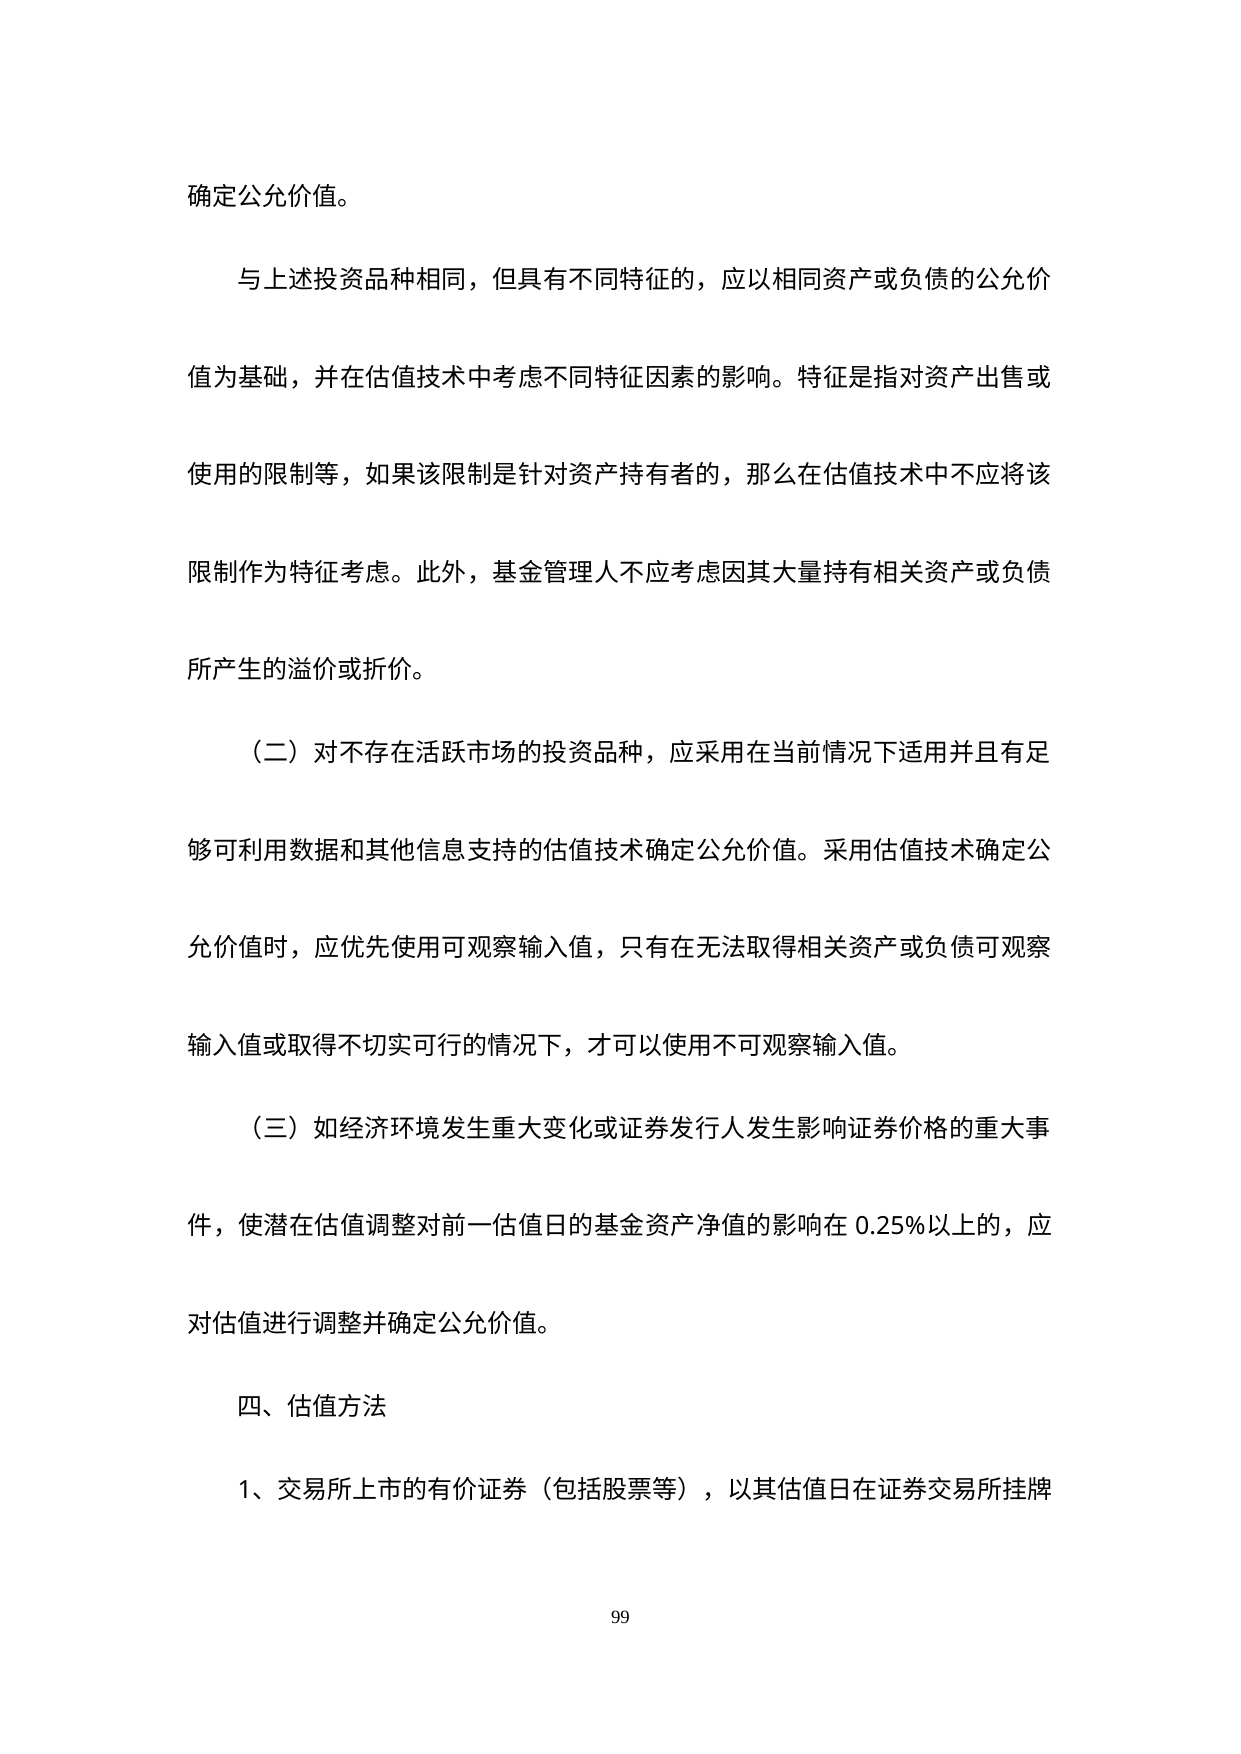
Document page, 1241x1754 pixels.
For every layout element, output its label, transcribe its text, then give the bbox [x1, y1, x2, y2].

text 与上述投资品种相同，但具有不同特征的，应以相同资产或负债的公允价值为基础，并在估值技术中考虑不同特征因素的影响。特征是指对资产出售或使用的限制等，如果该限制是针对资产持有者的，那么在估值技术中不应将该限制作为特征考虑。此外，基金管理人不应考虑因其大量持有相关资产或负债所产生的溢价或折价。 [187, 245, 1053, 700]
text 四、估值方法 [187, 1372, 1053, 1437]
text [187, 162, 1053, 227]
text （三）如经济环境发生重大变化或证券发行人发生影响证券价格的重大事件，使潜在估值调整对前一估值日的基金资产净值的影响在0.25%以上的，应对估值进行调整并确定公允价值。 [187, 1094, 1053, 1354]
text （二）对不存在活跃市场的投资品种，应采用在当前情况下适用并且有足够可利用数据和其他信息支持的估值技术确定公允价值。采用估值技术确定公允价值时，应优先使用可观察输入值，只有在无法取得相关资产或负债可观察输入值或取得不切实可行的情况下，才可以使用不可观察输入值。 [187, 718, 1053, 1076]
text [187, 1455, 1053, 1520]
